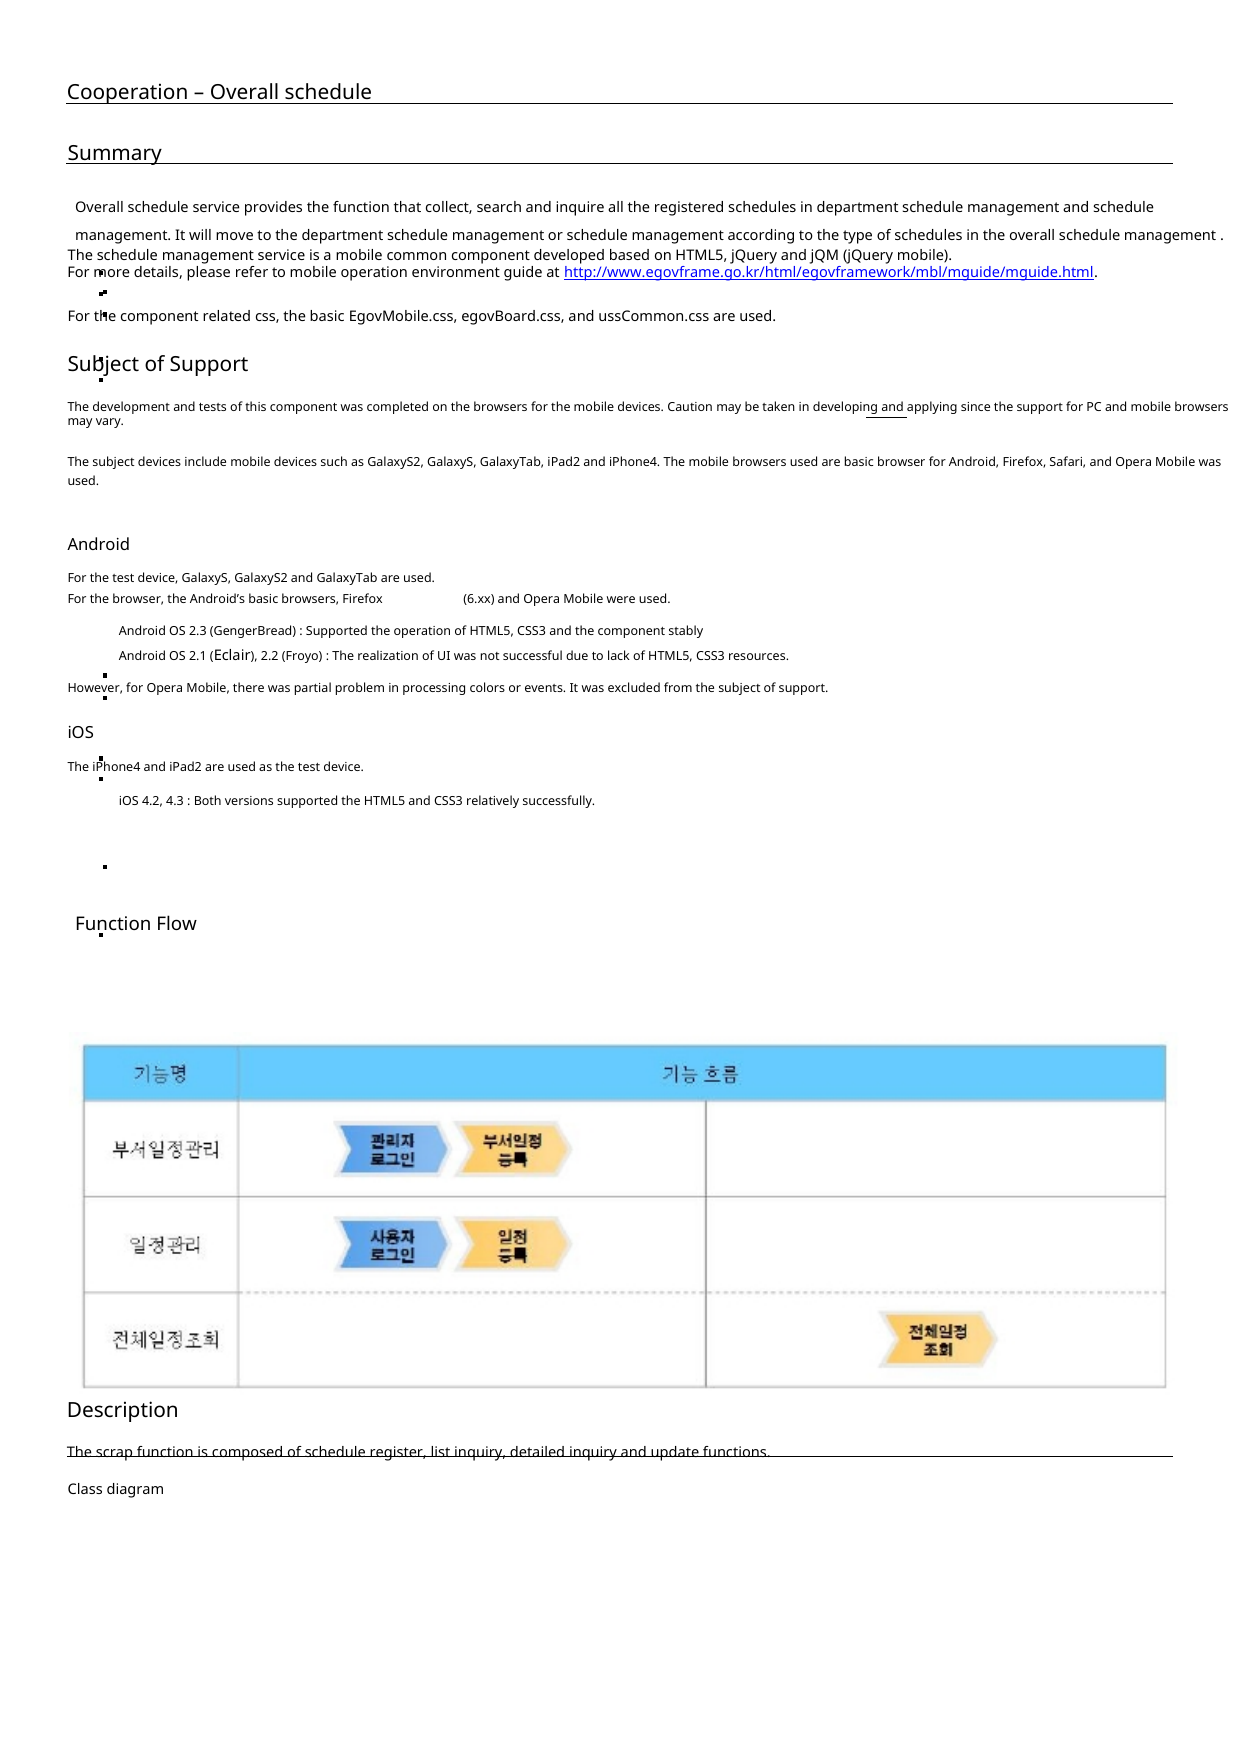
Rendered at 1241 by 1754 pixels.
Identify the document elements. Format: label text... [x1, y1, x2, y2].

text Android OS 2.3 (GengerBread) : Supported the operation of HTML5, CSS3 and the component stably [119, 608, 1240, 642]
text The subject devices include mobile devices such as GalaxyS2, GalaxyS, GalaxyTab, iPad2 and iPhone4. The mobile browsers used are basic browser for Android, Firefox, Safari, and Opera Mobile was used. [67, 451, 1240, 489]
text The schedule management service is a mobile common component developed based on HTML5, jQuery and jQM (jQuery mobile). [67, 246, 1240, 264]
text Android [67, 533, 1240, 555]
text iOS 4.2, 4.3 : Both versions supported the HTML5 and CSS3 relatively successfully. [119, 778, 1240, 813]
text Subject of Support [67, 355, 1240, 376]
text The development and tests of this component was completed on the browsers for the mobile devices. Caution may be taken in developing and applying since the support for PC and mobile browsers may vary. [67, 400, 1240, 429]
text Summary [67, 142, 1240, 164]
text Android OS 2.1 (Eclair), 2.2 (Froyo) : The realization of UI was not successful due to lack of HTML5, CSS3 resources. [119, 642, 1240, 664]
text The iPhone4 and iPad2 are used as the test device. [67, 743, 1240, 778]
text Overall schedule service provides the function that collect, search and inquire all the registered schedules in department schedule management and schedule management. It will move to the department schedule management or schedule management according to the type of schedules in the overall schedule management . [75, 189, 1240, 246]
text iOS [67, 722, 1240, 743]
text Function Flow [0, 914, 1240, 935]
text The scrap function is composed of schedule register, list inquiry, detailed inquiry and update functions. [67, 1445, 1240, 1461]
text For the component related css, the basic EgovMobile.css, egovBoard.css, and ussCommon.css are used. [0, 298, 1240, 327]
text Class diagram [67, 1483, 1240, 1498]
text For the test device, GalaxyS, GalaxyS2 and GalaxyTab are used. [67, 555, 1240, 590]
text Cooperation – Overall schedule [67, 78, 1240, 105]
text However, for Opera Mobile, there was partial problem in processing colors or events. It was excluded from the subject of support. [67, 664, 1240, 699]
text Description [67, 1401, 1240, 1422]
picture [68, 1032, 1179, 1401]
text For the browser, the Android’s basic browsers, Firefox (6.xx) and Opera Mobile were used. [67, 590, 395, 608]
text For the browser, the Android’s basic browsers, Firefox (6.xx) and Opera Mobile were used. [463, 590, 1240, 608]
text For more details, please refer to mobile operation environment guide at http://www.egovframe.go.kr/html/egovframework/mbl/mguide/mguide.html. [67, 264, 1240, 281]
